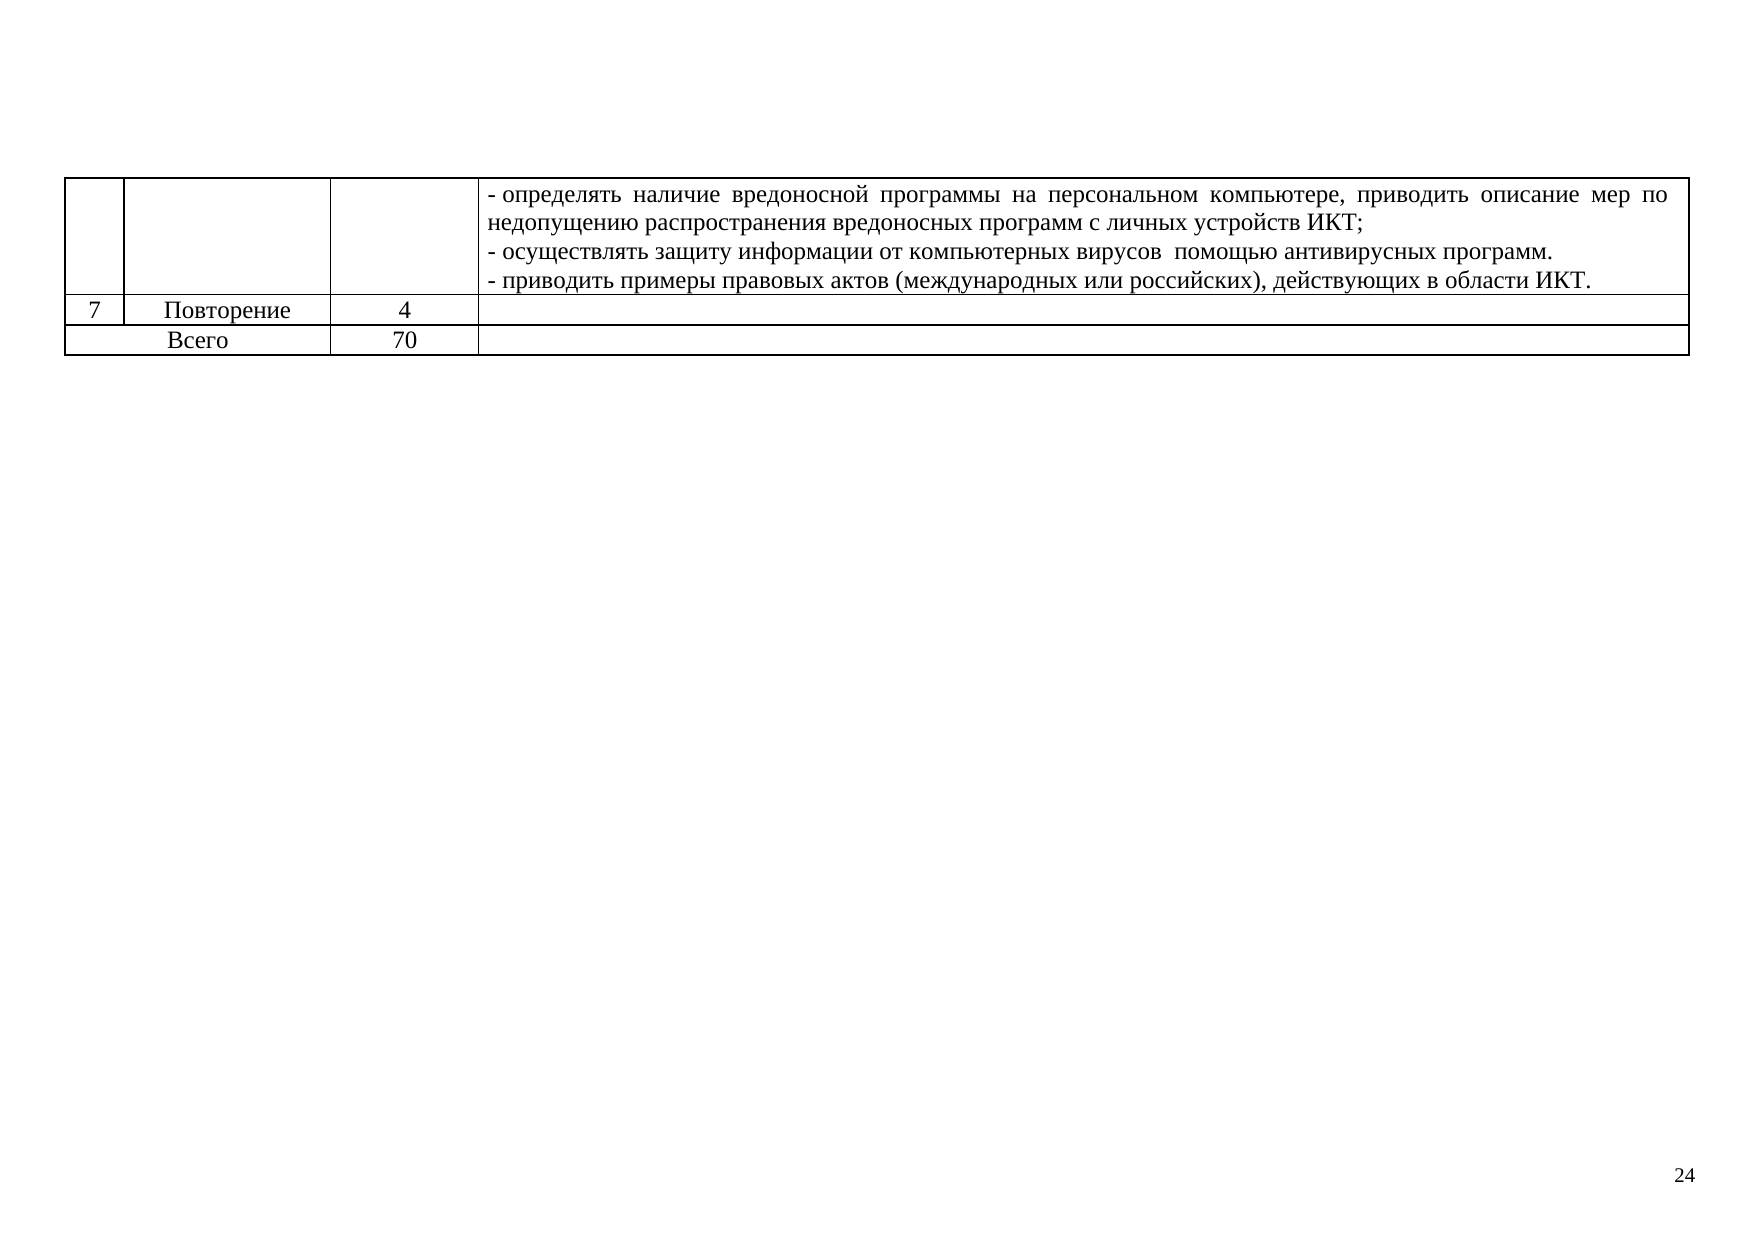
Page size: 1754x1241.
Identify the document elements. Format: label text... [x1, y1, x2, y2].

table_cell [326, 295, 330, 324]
table_cell 6 [331, 179, 478, 294]
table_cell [479, 179, 1688, 294]
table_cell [125, 179, 330, 294]
table_cell 6 [66, 179, 123, 294]
